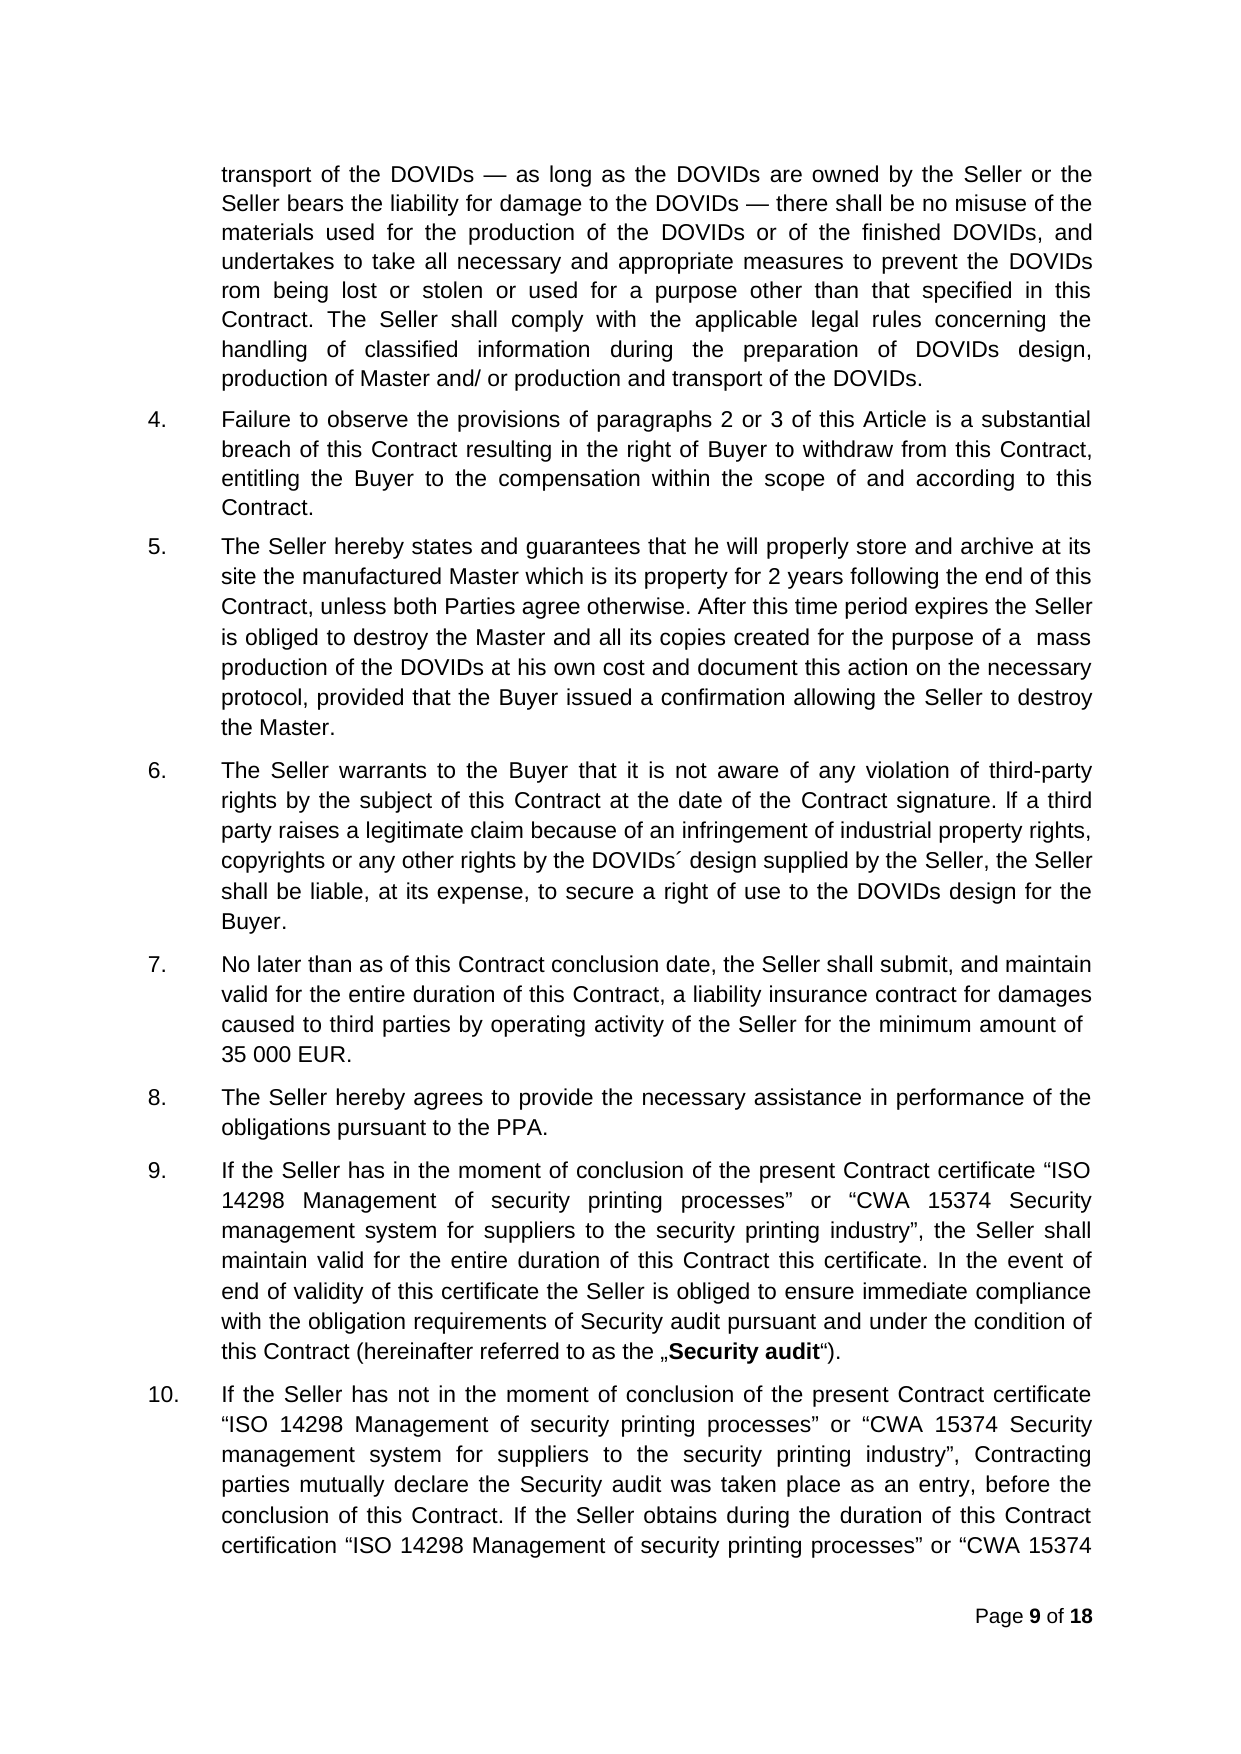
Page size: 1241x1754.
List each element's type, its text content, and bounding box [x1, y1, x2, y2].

list If the Seller has in the moment of conclusion of the present Contract certificate “ISO 14298 Management of security printing processes” or “CWA 15374 Security management system for suppliers to the security printing industry”, the Seller shall maintain valid for the entire duration of this Contract this certificate. In the event of end of validity of this certificate the Seller is obliged to ensure immediate compliance with the obligation requirements of Security audit pursuant and under the condition of this Contract (hereinafter referred to as the „Security audit“). [148, 1157, 1093, 1364]
list No later than as of this Contract conclusion date, the Seller shall submit, and maintain valid for the entire duration of this Contract, a liability insurance contract for damages caused to third parties by operating activity of the Seller for the minimum amount of 35 000 EUR. [148, 951, 1093, 1067]
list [148, 1381, 1093, 1558]
list Failure to observe the provisions of paragraphs 2 or 3 of this Article is a substantial breach of this Contract resulting in the right of Buyer to withdraw from this Contract, entitling the Buyer to the compensation within the scope of and according to this Contract. [148, 404, 1093, 520]
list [148, 158, 1093, 391]
list The Seller warrants to the Buyer that it is not aware of any violation of third-party rights by the subject of this Contract at the date of the Contract signature. lf a third party raises a legitimate claim because of an infringement of industrial property rights, copyrights or any other rights by the DOVIDs´ design supplied by the Seller, the Seller shall be liable, at its expense, to secure a right of use to the DOVIDs design for the Buyer. [148, 757, 1093, 934]
list The Seller hereby states and guarantees that he will properly store and archive at its site the manufactured Master which is its property for 2 years following the end of this Contract, unless both Parties agree otherwise. After this time period expires the Seller is obliged to destroy the Master and all its copies created for the purpose of a mass production of the DOVIDs at his own cost and document this action on the necessary protocol, provided that the Buyer issued a confirmation allowing the Seller to destroy the Master. [148, 533, 1093, 740]
list The Seller hereby agrees to provide the necessary assistance in performance of the obligations pursuant to the PPA. [148, 1084, 1093, 1140]
